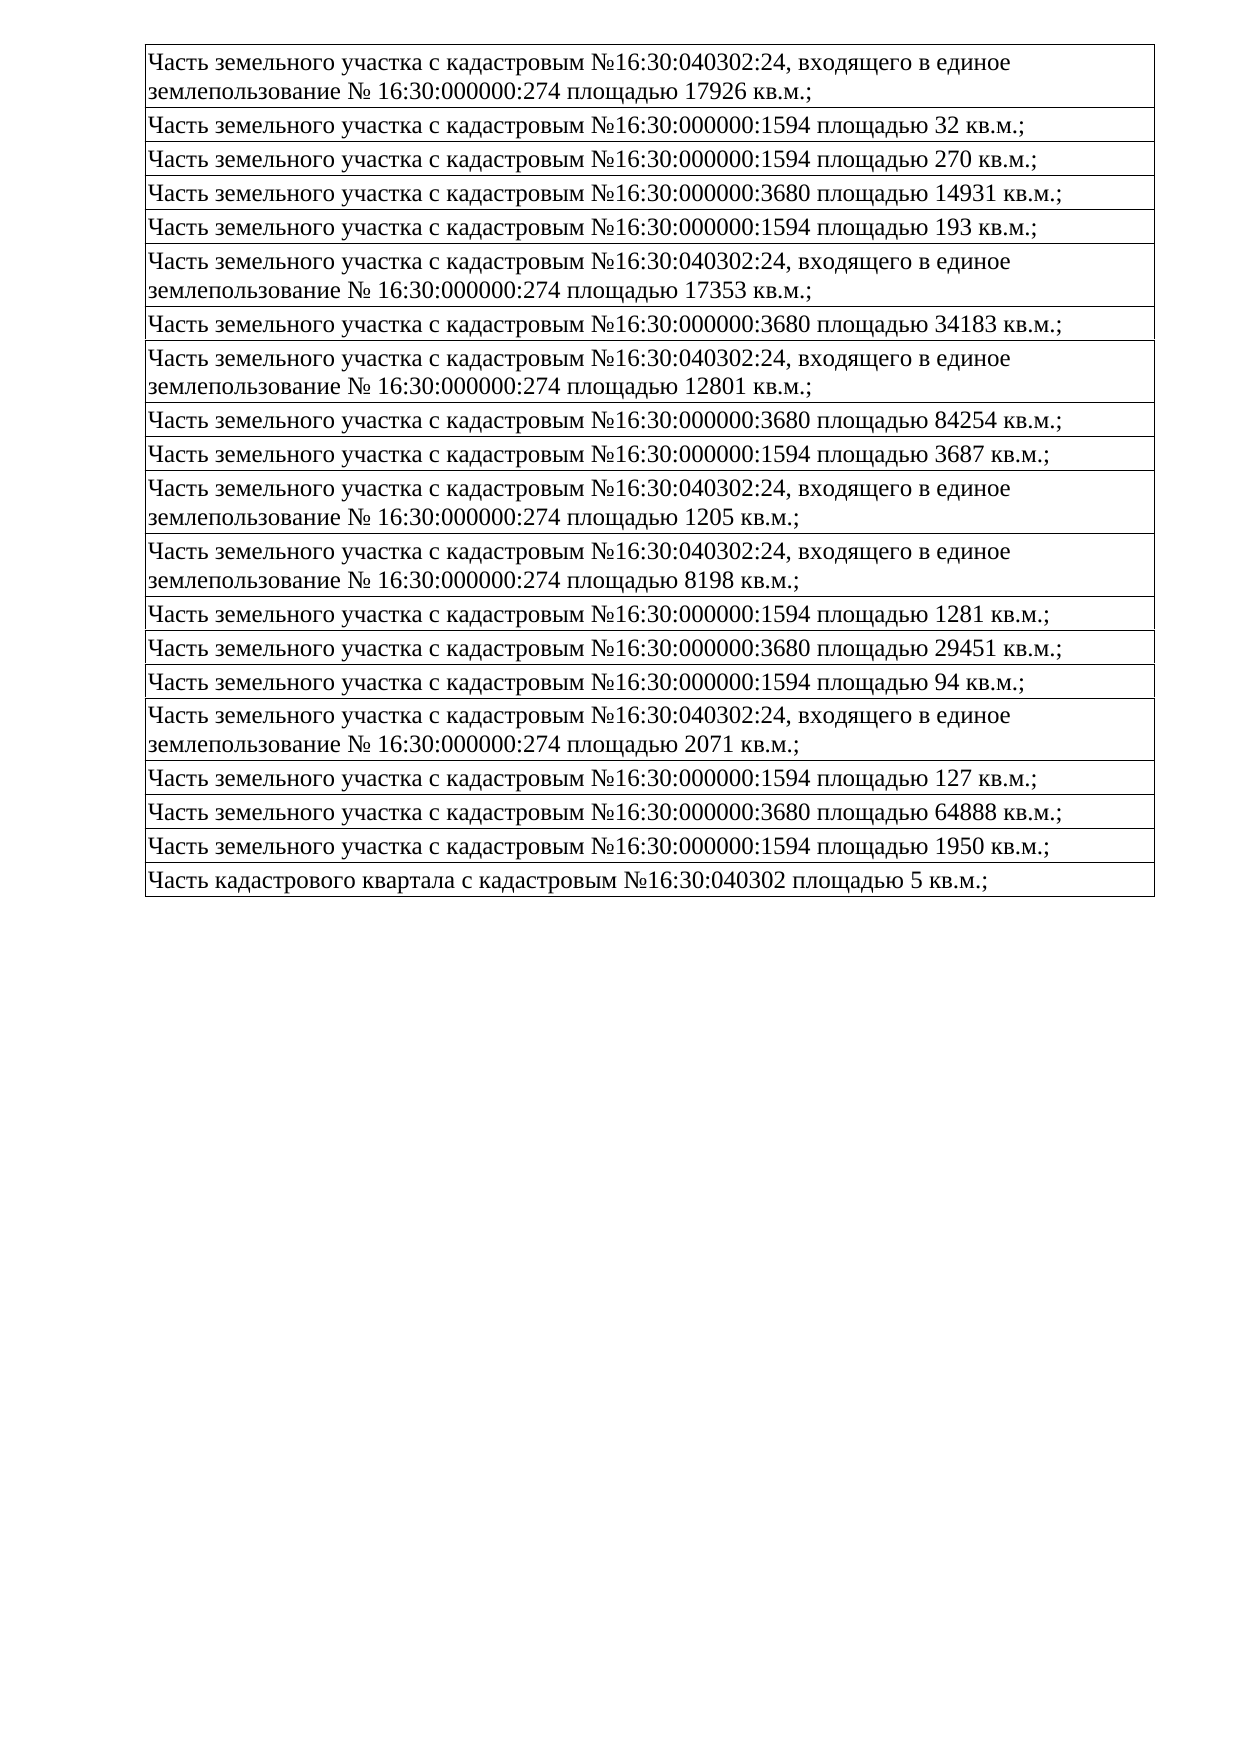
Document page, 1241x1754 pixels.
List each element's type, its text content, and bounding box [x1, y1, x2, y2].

text Часть земельного участка с кадастровым №16:30:000000:1594 площадью 3687 кв.м.; [146, 437, 1154, 470]
text Часть земельного участка с кадастровым №16:30:000000:1594 площадью 32 кв.м.; [146, 108, 1154, 141]
text Часть земельного участка с кадастровым №16:30:000000:3680 площадью 14931 кв.м.; [146, 176, 1154, 209]
text Часть земельного участка с кадастровым №16:30:040302:24, входящего в единое землепользование № 16:30:000000:274 площадью 17353 кв.м.; [146, 244, 1154, 306]
text Часть земельного участка с кадастровым №16:30:000000:1594 площадью 94 кв.м.; [146, 665, 1154, 697]
text Часть кадастрового квартала с кадастровым №16:30:040302 площадью 5 кв.м.; [146, 863, 1154, 896]
text Часть земельного участка с кадастровым №16:30:000000:1594 площадью 193 кв.м.; [146, 210, 1154, 243]
text Часть земельного участка с кадастровым №16:30:040302:24, входящего в единое землепользование № 16:30:000000:274 площадью 17926 кв.м.; [146, 45, 1154, 107]
text Часть земельного участка с кадастровым №16:30:040302:24, входящего в единое землепользование № 16:30:000000:274 площадью 1205 кв.м.; [146, 471, 1154, 533]
text Часть земельного участка с кадастровым №16:30:000000:3680 площадью 29451 кв.м.; [146, 631, 1154, 663]
text Часть земельного участка с кадастровым №16:30:000000:1594 площадью 127 кв.м.; [146, 761, 1154, 794]
text Часть земельного участка с кадастровым №16:30:040302:24, входящего в единое землепользование № 16:30:000000:274 площадью 2071 кв.м.; [146, 699, 1154, 760]
text Часть земельного участка с кадастровым №16:30:000000:1594 площадью 1950 кв.м.; [146, 829, 1154, 862]
text Часть земельного участка с кадастровым №16:30:040302:24, входящего в единое землепользование № 16:30:000000:274 площадью 12801 кв.м.; [146, 341, 1154, 402]
text Часть земельного участка с кадастровым №16:30:040302:24, входящего в единое землепользование № 16:30:000000:274 площадью 8198 кв.м.; [146, 534, 1154, 596]
text Часть земельного участка с кадастровым №16:30:000000:1594 площадью 270 кв.м.; [146, 142, 1154, 175]
text Часть земельного участка с кадастровым №16:30:000000:1594 площадью 1281 кв.м.; [146, 597, 1154, 629]
text Часть земельного участка с кадастровым №16:30:000000:3680 площадью 84254 кв.м.; [146, 403, 1154, 436]
text Часть земельного участка с кадастровым №16:30:000000:3680 площадью 64888 кв.м.; [146, 795, 1154, 828]
text Часть земельного участка с кадастровым №16:30:000000:3680 площадью 34183 кв.м.; [146, 307, 1154, 339]
